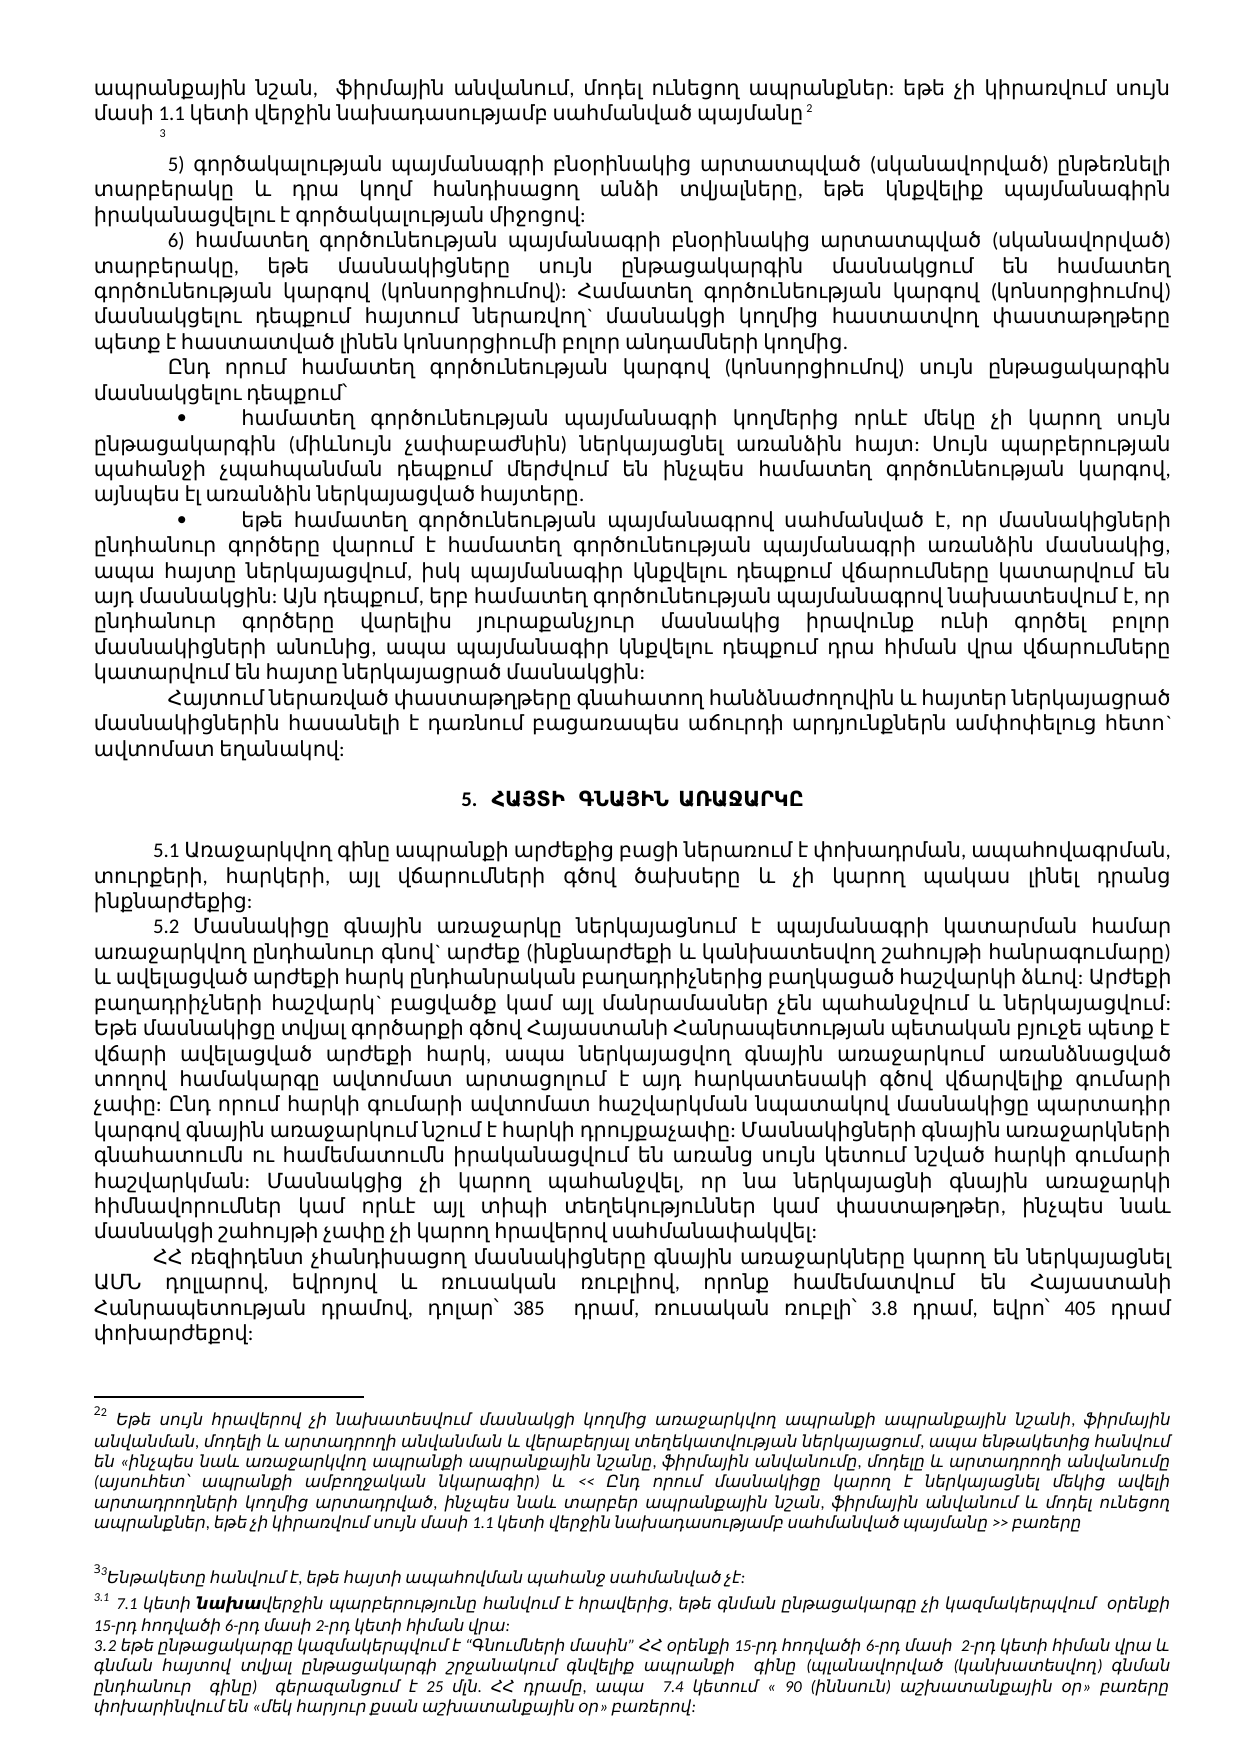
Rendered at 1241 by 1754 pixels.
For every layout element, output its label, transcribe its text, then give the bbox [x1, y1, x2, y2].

text 6) համատեղ գործունեության պայմանագրի բնօրինակից արտատպված (սկանավորված) տարբերակը, եթե մասնակիցները սույն ընթացակարգին մասնակցում են համատեղ գործունեության կարգով (կոնսորցիումով): Համատեղ գործունեության կարգով (կոնսորցիումով) մասնակցելու դեպքում հայտում ներառվող` մասնակցի կողմից հաստատվող փաստաթղթերը պետք է հաստատված լինեն կոնսորցիումի բոլոր անդամների կողմից. [94, 227, 1171, 354]
list եթե համատեղ գործունեության պայմանագրով սահմանված է, որ մասնակիցների ընդհանուր գործերը վարում է համատեղ գործունեության պայմանագրի առանձին մասնակից, ապա հայտը ներկայացվում, իսկ պայմանագիր կնքվելու դեպքում վճարումները կատարվում են այդ մասնակցին: Այն դեպքում, երբ համատեղ գործունեության պայմանագրով նախատեսվում է, որ ընդհանուր գործերը վարելիս յուրաքանչյուր մասնակից իրավունք ունի գործել բոլոր մասնակիցների անունից, ապա պայմանագիր կնքվելու դեպքում դրա հիման վրա վճարումները կատարվում են հայտը ներկայացրած մասնակցին: [94, 507, 1171, 685]
text 5) գործակալության պայմանագրի բնօրինակից արտատպված (սկանավորված) ընթեռնելի տարբերակը և դրա կողմ հանդիսացող անձի տվյալները, եթե կնքվելիք պայմանագիրն իրականացվելու է գործակալության միջոցով: [94, 151, 1171, 227]
text 3 [94, 126, 1171, 151]
list համատեղ գործունեության պայմանագրի կողմերից որևէ մեկը չի կարող սույն ընթացակարգին (միևնույն չափաբաժնին) ներկայացնել առանձին հայտ: Սույն պարբերության պահանջի չպահպանման դեպքում մերժվում են ինչպես համատեղ գործունեության կարգով, այնպես էլ առանձին ներկայացված հայտերը. [94, 405, 1171, 507]
text Հայտում ներառված փաստաթղթերը գնահատող հանձնաժողովին և հայտեր ներկայացրած մասնակիցներին հասանելի է դառնում բացառապես աճուրդի արդյունքներն ամփոփելուց հետո` ավտոմատ եղանակով: [94, 685, 1171, 761]
text 5.1 Առաջարկվող գինը ապրանքի արժեքից բացի ներառում է փոխադրման, ապահովագրման, տուրքերի, հարկերի, այլ վճարումների գծով ծախսերը և չի կարող պակաս լինել դրանց ինքնարժեքից: [94, 837, 1171, 914]
text ՀՀ ռեզիդենտ չհանդիսացող մասնակիցները գնային առաջարկները կարող են ներկայացնել ԱՄՆ դոլլարով, եվրոյով և ռուսական ռուբլիով, որոնք համեմատվում են Հայաստանի Հանրապետության դրամով, դոլար՝ 385 դրամ, ռուսական ռուբլի՝ 3.8 դրամ, եվրո՝ 405 դրամ փոխարժեքով: [94, 1244, 1171, 1346]
text Ընդ որում համատեղ գործունեության կարգով (կոնսորցիումով) սույն ընթացակարգին մասնակցելու դեպքում՝ [94, 354, 1171, 405]
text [94, 75, 1171, 126]
text 5.2 Մասնակիցը գնային առաջարկը ներկայացնում է պայմանագրի կատարման համար առաջարկվող ընդհանուր գնով` արժեք (ինքնարժեքի և կանխատեսվող շահույթի հանրագումարը) և ավելացված արժեքի հարկ ընդհանրական բաղադրիչներից բաղկացած հաշվարկի ձևով: Արժեքի բաղադրիչների հաշվարկ` բացվածք կամ այլ մանրամասներ չեն պահանջվում և ներկայացվում: Եթե մասնակիցը տվյալ գործարքի գծով Հայաստանի Հանրապետության պետական բյուջե պետք է վճարի ավելացված արժեքի հարկ, ապա ներկայացվող գնային առաջարկում առանձնացված տողով համակարգը ավտոմատ արտացոլում է այդ հարկատեսակի գծով վճարվելիք գումարի չափը: Ընդ որում հարկի գումարի ավտոմատ հաշվարկման նպատակով մասնակիցը պարտադիր կարգով գնային առաջարկում նշում է հարկի դրույքաչափը: Մասնակիցների գնային առաջարկների գնահատումն ու համեմատումն իրականացվում են առանց սույն կետում նշված հարկի գումարի հաշվարկման: Մասնակցից չի կարող պահանջվել, որ նա ներկայացնի գնային առաջարկի հիմնավորումներ կամ որևէ այլ տիպի տեղեկություններ կամ փաստաթղթեր, ինչպես նաև մասնակցի շահույթի չափը չի կարող հրավերով սահմանափակվել: [94, 914, 1171, 1244]
text 5. ՀԱՅՏԻ ԳՆԱՅԻՆ ԱՌԱՋԱՐԿԸ [94, 787, 1171, 812]
